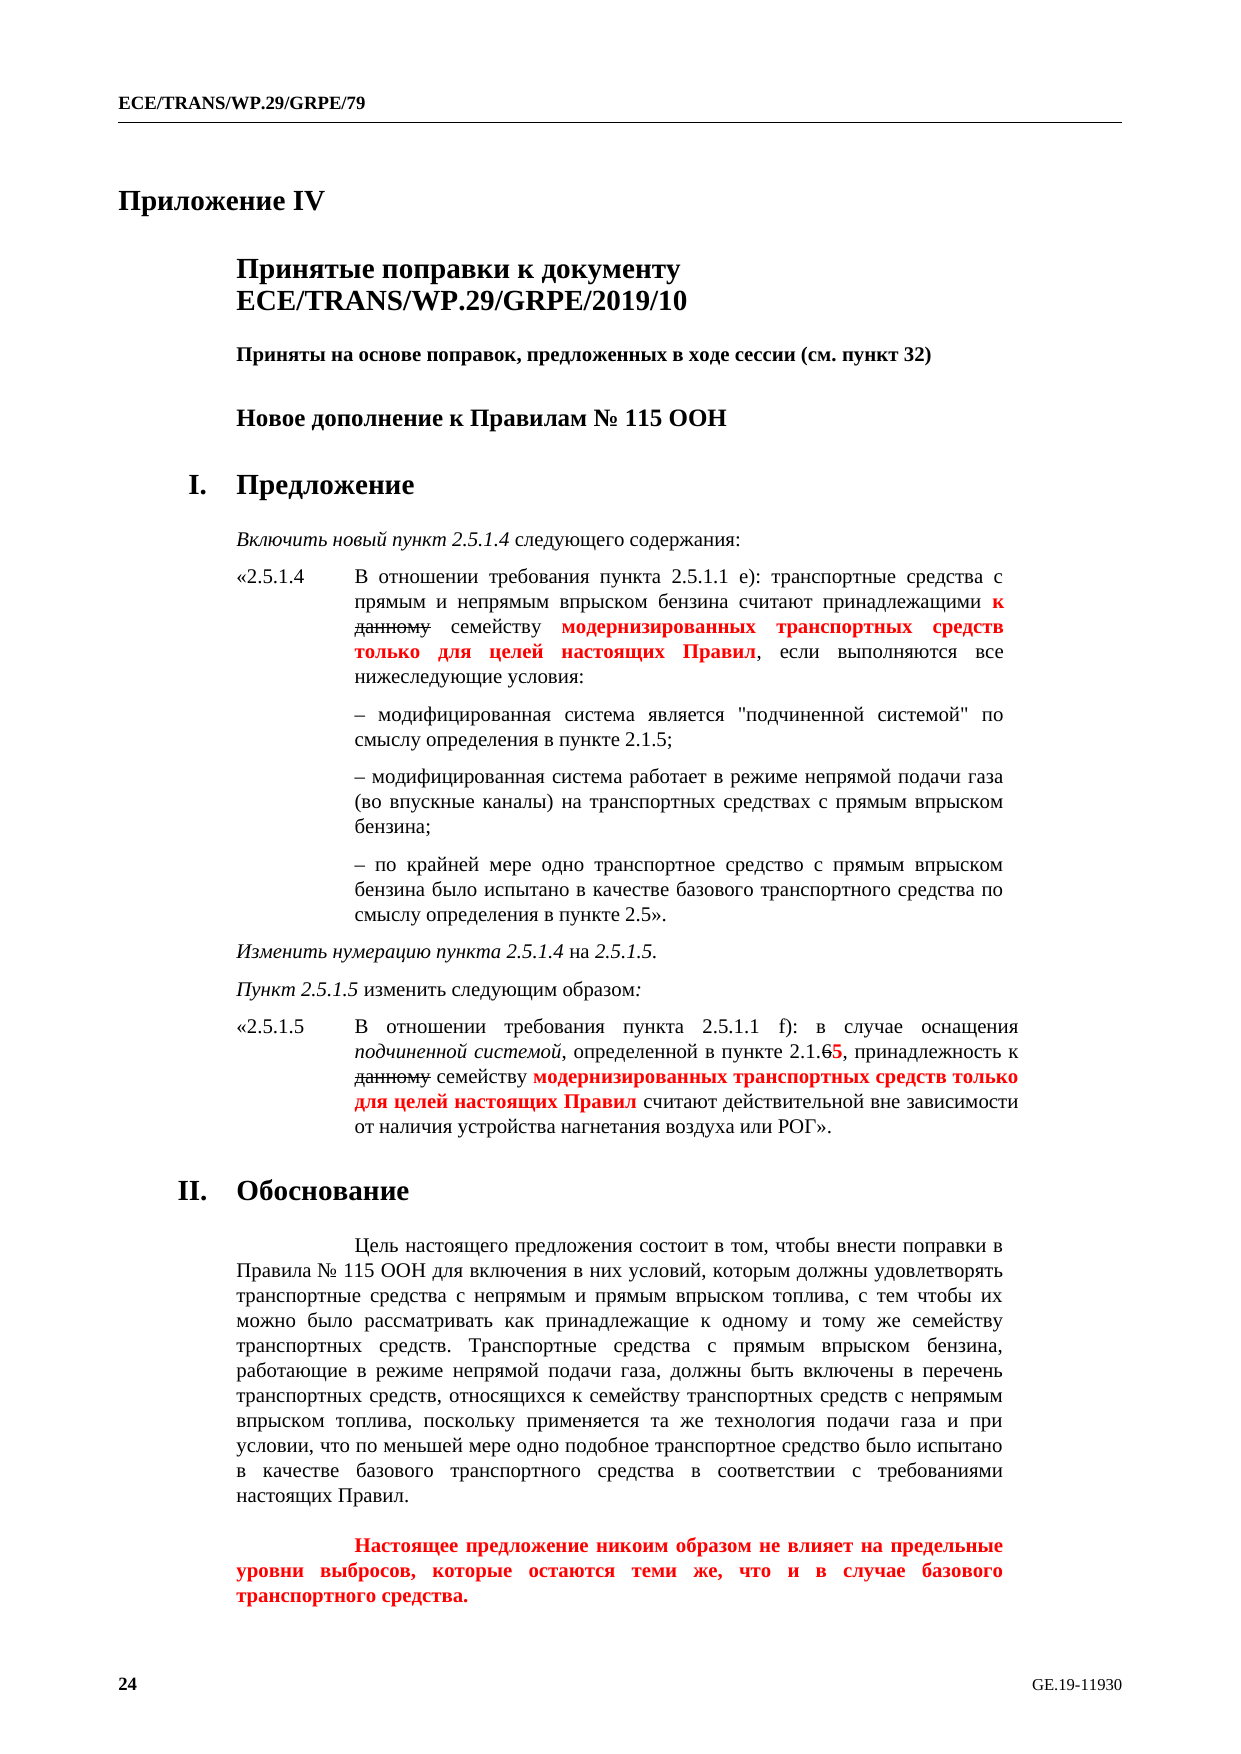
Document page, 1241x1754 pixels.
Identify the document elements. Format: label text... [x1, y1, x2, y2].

text Пункт 2.5.1.5 изменить следующим образом: [236, 976, 1019, 1001]
text Приложение IV [118, 185, 1004, 216]
text – модифицированная система является "подчиненной системой" по смыслу определения в пункте 2.1.5; [354, 701, 1004, 751]
text «2.5.1.4 В отношении требования пункта 2.5.1.1 e): транспортные средства с прямым и непрямым впрыском бензина считают принадлежащими к данному семейству модернизированных транспортных средств только для целей настоящих Правил, если выполняются все нижеследующие условия: [236, 563, 1004, 688]
text «2.5.1.5 В отношении требования пункта 2.5.1.1 f): в случае оснащения подчиненной системой, определенной в пункте 2.1.65, принадлежность к данному семейству модернизированных транспортных средств только для целей настоящих Правил считают действительной вне зависимости от наличия устройства нагнетания воздуха или РОГ». [236, 1013, 1019, 1138]
text Включить новый пункт 2.5.1.4 следующего содержания: [236, 526, 1004, 551]
text – модифицированная система работает в режиме непрямой подачи газа (во впускные каналы) на транспортных средствах с прямым впрыском бензина; [354, 763, 1004, 838]
text – по крайней мере одно транспортное средство с прямым впрыском бензина было испытано в качестве базового транспортного средства по смыслу определения в пункте 2.5». [354, 851, 1004, 926]
text II. Обоснование [177, 1176, 1004, 1207]
text Настоящее предложение никоим образом не влияет на предельные уровни выбросов, которые остаются теми же, что и в случае базового транспортного средства. [236, 1532, 1004, 1607]
text Изменить нумерацию пункта 2.5.1.4 на 2.5.1.5. [236, 938, 1019, 963]
text I. Предложение [118, 469, 1004, 501]
text Приняты на основе поправок, предложенных в ходе сессии (см. пункт 32) [118, 341, 1004, 366]
text Принятые поправки к документу ECE/TRANS/WP.29/GRPE/2019/10 [118, 254, 1004, 316]
text Новое дополнение к Правилам № 115 ООН [118, 404, 1004, 432]
text Цель настоящего предложения состоит в том, чтобы внести поправки в Правила № 115 ООН для включения в них условий, которым должны удовлетворять транспортные средства с непрямым и прямым впрыском топлива, с тем чтобы их можно было рассматривать как принадлежащие к одному и тому же семейству транспортных средств. Транспортные средства с прямым впрыском бензина, работающие в режиме непрямой подачи газа, должны быть включены в перечень транспортных средств, относящихся к семейству транспортных средств с непрямым впрыском топлива, поскольку применяется та же технология подачи газа и при условии, что по меньшей мере одно подобное транспортное средство было испытано в качестве базового транспортного средства в соответствии с требованиями настоящих Правил. [236, 1232, 1004, 1507]
